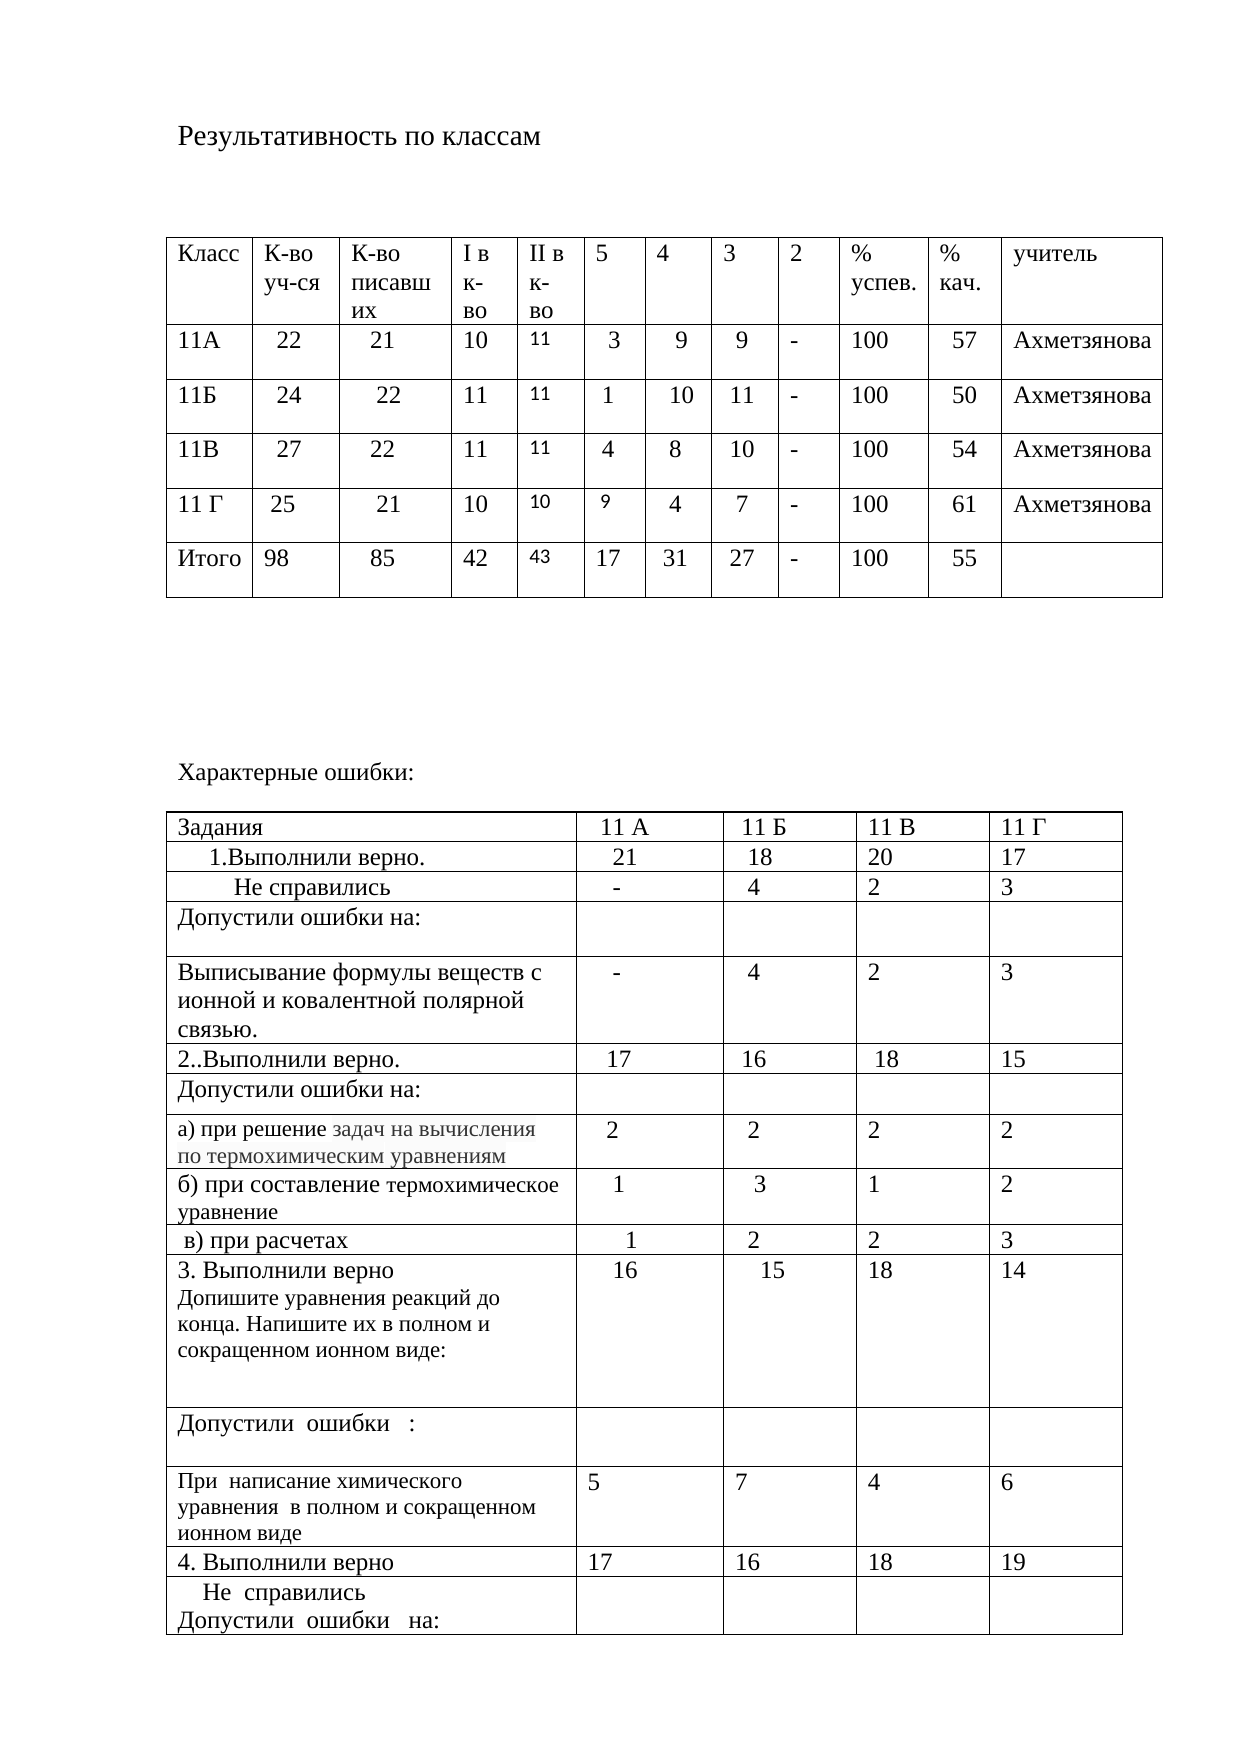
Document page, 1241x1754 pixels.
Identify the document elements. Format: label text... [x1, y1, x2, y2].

table_cell 11 [452, 380, 517, 433]
table_cell 11 [518, 380, 584, 433]
table_cell [724, 1408, 856, 1466]
table_cell 17 [577, 1547, 723, 1576]
table_cell 20 [857, 842, 989, 871]
table_cell 100 [840, 380, 928, 433]
table_cell - [779, 325, 839, 379]
table_cell 2 [990, 1169, 1122, 1224]
table_cell 4 [585, 434, 645, 488]
table_cell 3 [990, 872, 1122, 901]
table_cell - [577, 957, 723, 1043]
table_cell 15 [990, 1044, 1122, 1073]
table_cell 2..Выполнили верно. [167, 1044, 576, 1073]
table_cell 21 [340, 489, 451, 542]
table_cell 15 [724, 1255, 856, 1407]
table_cell 10 [646, 380, 711, 433]
table_cell 11А [167, 325, 252, 379]
table_cell 6 [990, 1467, 1122, 1546]
table_cell [990, 1074, 1122, 1114]
table_header К-во писавших [340, 238, 451, 324]
table_header 11 А [577, 813, 723, 841]
table_cell 100 [840, 543, 928, 597]
table_cell Ахметзянова [1002, 434, 1162, 488]
table_cell 10 [712, 434, 778, 488]
table_cell 11 [712, 380, 778, 433]
table_cell а) при решение задач на вычисления по термохимическим уравнениям [167, 1115, 332, 1168]
table_header 2 [779, 238, 839, 324]
table_cell 1 [577, 1169, 723, 1224]
table_cell 11В [167, 434, 252, 488]
table_cell 1 [857, 1169, 989, 1224]
table_cell 22 [253, 325, 339, 379]
table_cell 25 [253, 489, 339, 542]
table_cell [857, 902, 989, 956]
table_header 3 [712, 238, 778, 324]
table_cell 18 [857, 1547, 989, 1576]
table_cell 17 [990, 842, 1122, 871]
table_header % успев. [840, 238, 928, 324]
table_cell 4 [724, 957, 856, 1043]
table_cell 11 Г [167, 489, 252, 542]
table_header Класс [167, 238, 252, 324]
table_cell 27 [253, 434, 339, 488]
table_cell - [779, 380, 839, 433]
table_cell в) при расчетах [167, 1225, 576, 1254]
table_cell 9 [585, 489, 645, 542]
table_cell 2 [577, 1115, 723, 1168]
table_cell Допустили ошибки на: [167, 1074, 576, 1114]
table_cell 7 [724, 1467, 856, 1546]
table_cell [577, 1577, 723, 1634]
table_cell [990, 1577, 1122, 1634]
table_cell 2 [857, 1225, 989, 1254]
table_cell 19 [990, 1547, 1122, 1576]
table_cell 18 [857, 1044, 989, 1073]
table_cell [1002, 543, 1162, 597]
table_cell - [779, 489, 839, 542]
table_header 4 [646, 238, 711, 324]
table_cell 11 [518, 325, 584, 379]
table_cell 2 [857, 1115, 989, 1168]
table_cell 100 [840, 434, 928, 488]
table_cell 14 [990, 1255, 1122, 1407]
table_cell 1 [577, 1225, 723, 1254]
table_cell Допустили ошибки : [167, 1408, 576, 1466]
table_cell 42 [452, 543, 517, 597]
table_cell [724, 902, 856, 956]
table_header II в к-во [518, 238, 584, 324]
table_cell 100 [840, 489, 928, 542]
table_cell 2 [990, 1115, 1122, 1168]
table_cell - [779, 543, 839, 597]
table_cell 1.Выполнили верно. [167, 842, 576, 871]
table_cell 10 [452, 489, 517, 542]
table_cell [577, 1074, 723, 1114]
table_cell 55 [929, 543, 1001, 597]
table_cell 17 [585, 543, 645, 597]
table_cell [577, 902, 723, 956]
table_cell 11 [452, 434, 517, 488]
text Характерные ошибки: [177, 757, 1152, 786]
table_cell 18 [724, 842, 856, 871]
table_cell 10 [518, 489, 584, 542]
table_cell 5 [577, 1467, 723, 1546]
table_cell 4. Выполнили верно [167, 1547, 576, 1576]
table_cell 7 [712, 489, 778, 542]
table_cell 18 [857, 1255, 989, 1407]
table_cell 4 [724, 872, 856, 901]
table_cell 4 [646, 489, 711, 542]
table_cell 21 [340, 325, 451, 379]
table_cell 100 [840, 325, 928, 379]
table_cell - [779, 434, 839, 488]
table_cell 16 [724, 1547, 856, 1576]
table_cell 2 [857, 872, 989, 901]
table_cell 3 [990, 1225, 1122, 1254]
table_cell 24 [253, 380, 339, 433]
table_cell 11Б [167, 380, 252, 433]
table_cell 9 [712, 325, 778, 379]
table_header I в к-во [452, 238, 517, 324]
text Результативность по классам [177, 118, 1152, 152]
table_cell 9 [646, 325, 711, 379]
table_cell 22 [340, 380, 451, 433]
table_header Задания [167, 813, 576, 841]
table_cell 1 [585, 380, 645, 433]
table_cell 16 [577, 1255, 723, 1407]
table_cell [724, 1577, 856, 1634]
table_cell б) при составление термохимическое уравнение [167, 1169, 576, 1224]
table_cell - [577, 872, 723, 901]
table_cell 2 [724, 1225, 856, 1254]
table_cell [990, 1408, 1122, 1466]
table_cell 50 [929, 380, 1001, 433]
table_cell Выписывание формулы веществ с ионной и ковалентной полярной связью. [167, 957, 576, 1043]
table_cell 8 [646, 434, 711, 488]
table_cell 10 [452, 325, 517, 379]
table_cell 98 [253, 543, 339, 597]
table_cell 27 [712, 543, 778, 597]
table_cell 21 [577, 842, 723, 871]
table_cell 3 [990, 957, 1122, 1043]
table_cell 11 [518, 434, 584, 488]
table_cell 2 [724, 1115, 856, 1168]
table_header 5 [585, 238, 645, 324]
table_cell [857, 1577, 989, 1634]
table_cell [990, 902, 1122, 956]
table_cell 57 [929, 325, 1001, 379]
table_cell Ахметзянова [1002, 380, 1162, 433]
table_cell Ахметзянова [1002, 325, 1162, 379]
table_header 11 В [857, 813, 989, 841]
table_cell 3 [585, 325, 645, 379]
table_header 11 Б [724, 813, 856, 841]
table_header К-во уч-ся [253, 238, 339, 324]
table_header % кач. [929, 238, 1001, 324]
table_cell Итого [167, 543, 252, 597]
table_cell 43 [518, 543, 584, 597]
table_cell Не справились Допустили ошибки на: [167, 1577, 576, 1634]
table_cell 31 [646, 543, 711, 597]
table_cell При написание химического уравнения в полном и сокращенном ионном виде [167, 1467, 576, 1546]
table_cell 4 [857, 1467, 989, 1546]
table_cell 2 [857, 957, 989, 1043]
table_cell Не справились [167, 872, 576, 901]
table_cell Допустили ошибки на: [167, 902, 576, 956]
table_cell 85 [340, 543, 451, 597]
table_cell [857, 1408, 989, 1466]
table_cell [577, 1408, 723, 1466]
table_cell 54 [929, 434, 1001, 488]
table_cell 61 [929, 489, 1001, 542]
table_cell 22 [340, 434, 451, 488]
table_header 11 Г [990, 813, 1122, 841]
table_cell 3 [724, 1169, 856, 1224]
table_cell 16 [724, 1044, 856, 1073]
table_cell 3. Выполнили верно Допишите уравнения реакций до конца. Напишите их в полном и сокращенном ионном виде: [167, 1255, 576, 1407]
table_cell Ахметзянова [1002, 489, 1162, 542]
table_cell [724, 1074, 856, 1114]
table_cell 17 [577, 1044, 723, 1073]
table_cell [857, 1074, 989, 1114]
table_header учитель [1002, 238, 1162, 324]
